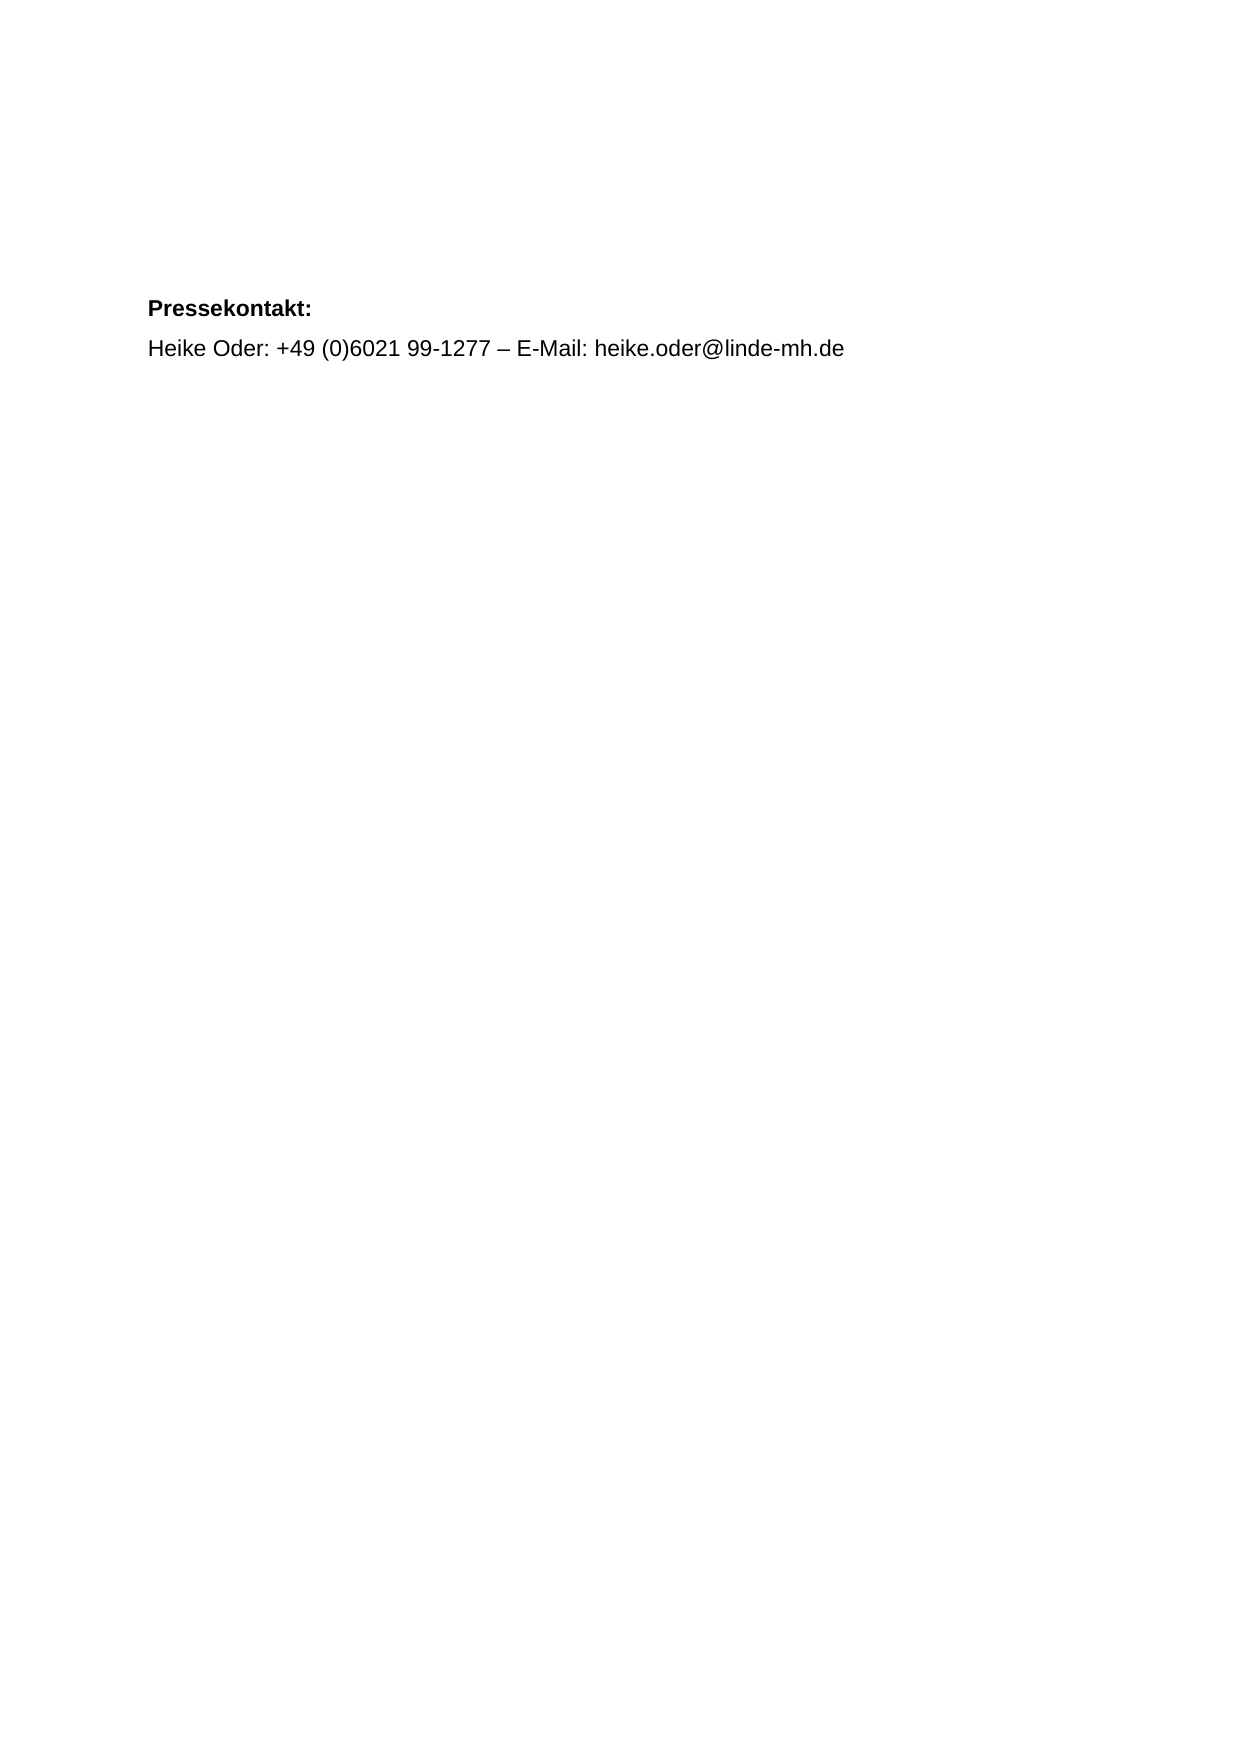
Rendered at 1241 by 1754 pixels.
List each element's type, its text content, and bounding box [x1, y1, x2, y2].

text Pressekontakt: Heike Oder: +49 (0)6021 99-1277 – E-Mail: heike.oder@linde-mh.de [148, 295, 1035, 403]
